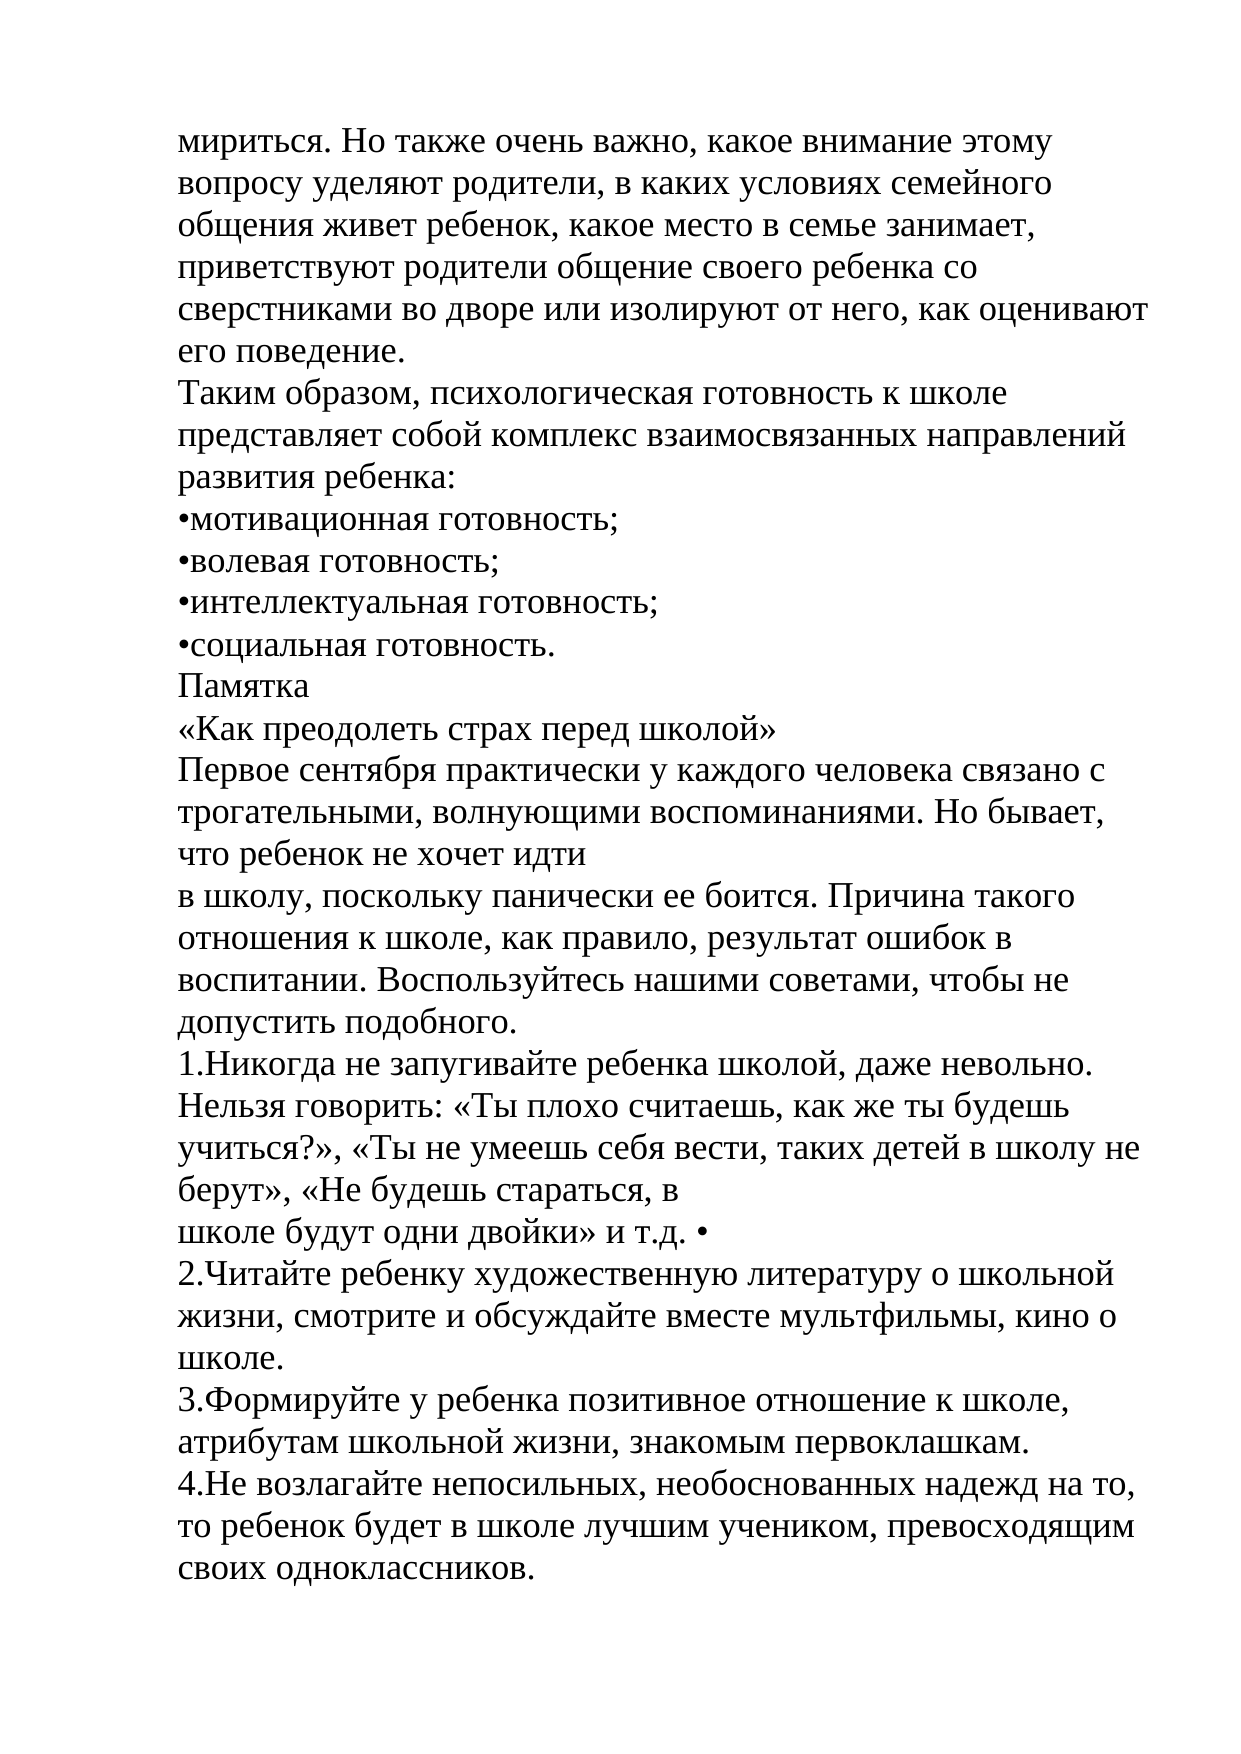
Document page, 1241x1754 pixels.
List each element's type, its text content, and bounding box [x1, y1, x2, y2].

text 2.Читайте ребенку художественную литературу о школьной жизни, смотрите и обсуждайте вместе мультфильмы, кино о школе. [177, 1252, 1152, 1377]
text мириться. Но также очень важно, какое внимание этому вопросу уделяют родители, в каких условиях семейного общения живет ребенок, какое место в семье занимает, приветствуют родители общение своего ребенка со [177, 118, 1152, 286]
text Нельзя говорить: «Ты плохо считаешь, как же ты будешь учиться?», «Ты не умеешь себя вести, таких детей в школу не берут», «Не будешь стараться, в [177, 1084, 1152, 1209]
text Памятка [177, 664, 1152, 706]
text 3.Формируйте у ребенка позитивное отношение к школе, [177, 1377, 1152, 1419]
text в школу, поскольку панически ее боится. Причина такого отношения к школе, как правило, результат ошибок в воспитании. Воспользуйтесь нашими советами, чтобы не допустить подобного. [177, 874, 1152, 1042]
text •социальная готовность. [177, 622, 1152, 664]
text Таким образом, психологическая готовность к школе представляет собой комплекс взаимосвязанных направлений развития ребенка: [177, 370, 1152, 496]
text «Как преодолеть страх перед школой» [177, 706, 1152, 748]
text атрибутам школьной жизни, знакомым первоклашкам. [177, 1419, 1152, 1461]
text школе будут одни двойки» и т.д. • [177, 1209, 1152, 1252]
text Первое сентября практически у каждого человека связано с трогательными, волнующими воспоминаниями. Но бывает, что ребенок не хочет идти [177, 748, 1152, 874]
text 4.Не возлагайте непосильных, необоснованных надежд на то, то ребенок будет в школе лучшим учеником, превосходящим своих одноклассников. [177, 1461, 1152, 1587]
text 1.Никогда не запугивайте ребенка школой, даже невольно. [177, 1042, 1152, 1084]
text •мотивационная готовность; [177, 496, 1152, 538]
text сверстниками во дворе или изолируют от него, как оценивают его поведение. [177, 286, 1152, 370]
text •волевая готовность; [177, 538, 1152, 580]
text •интеллектуальная готовность; [177, 580, 1152, 622]
